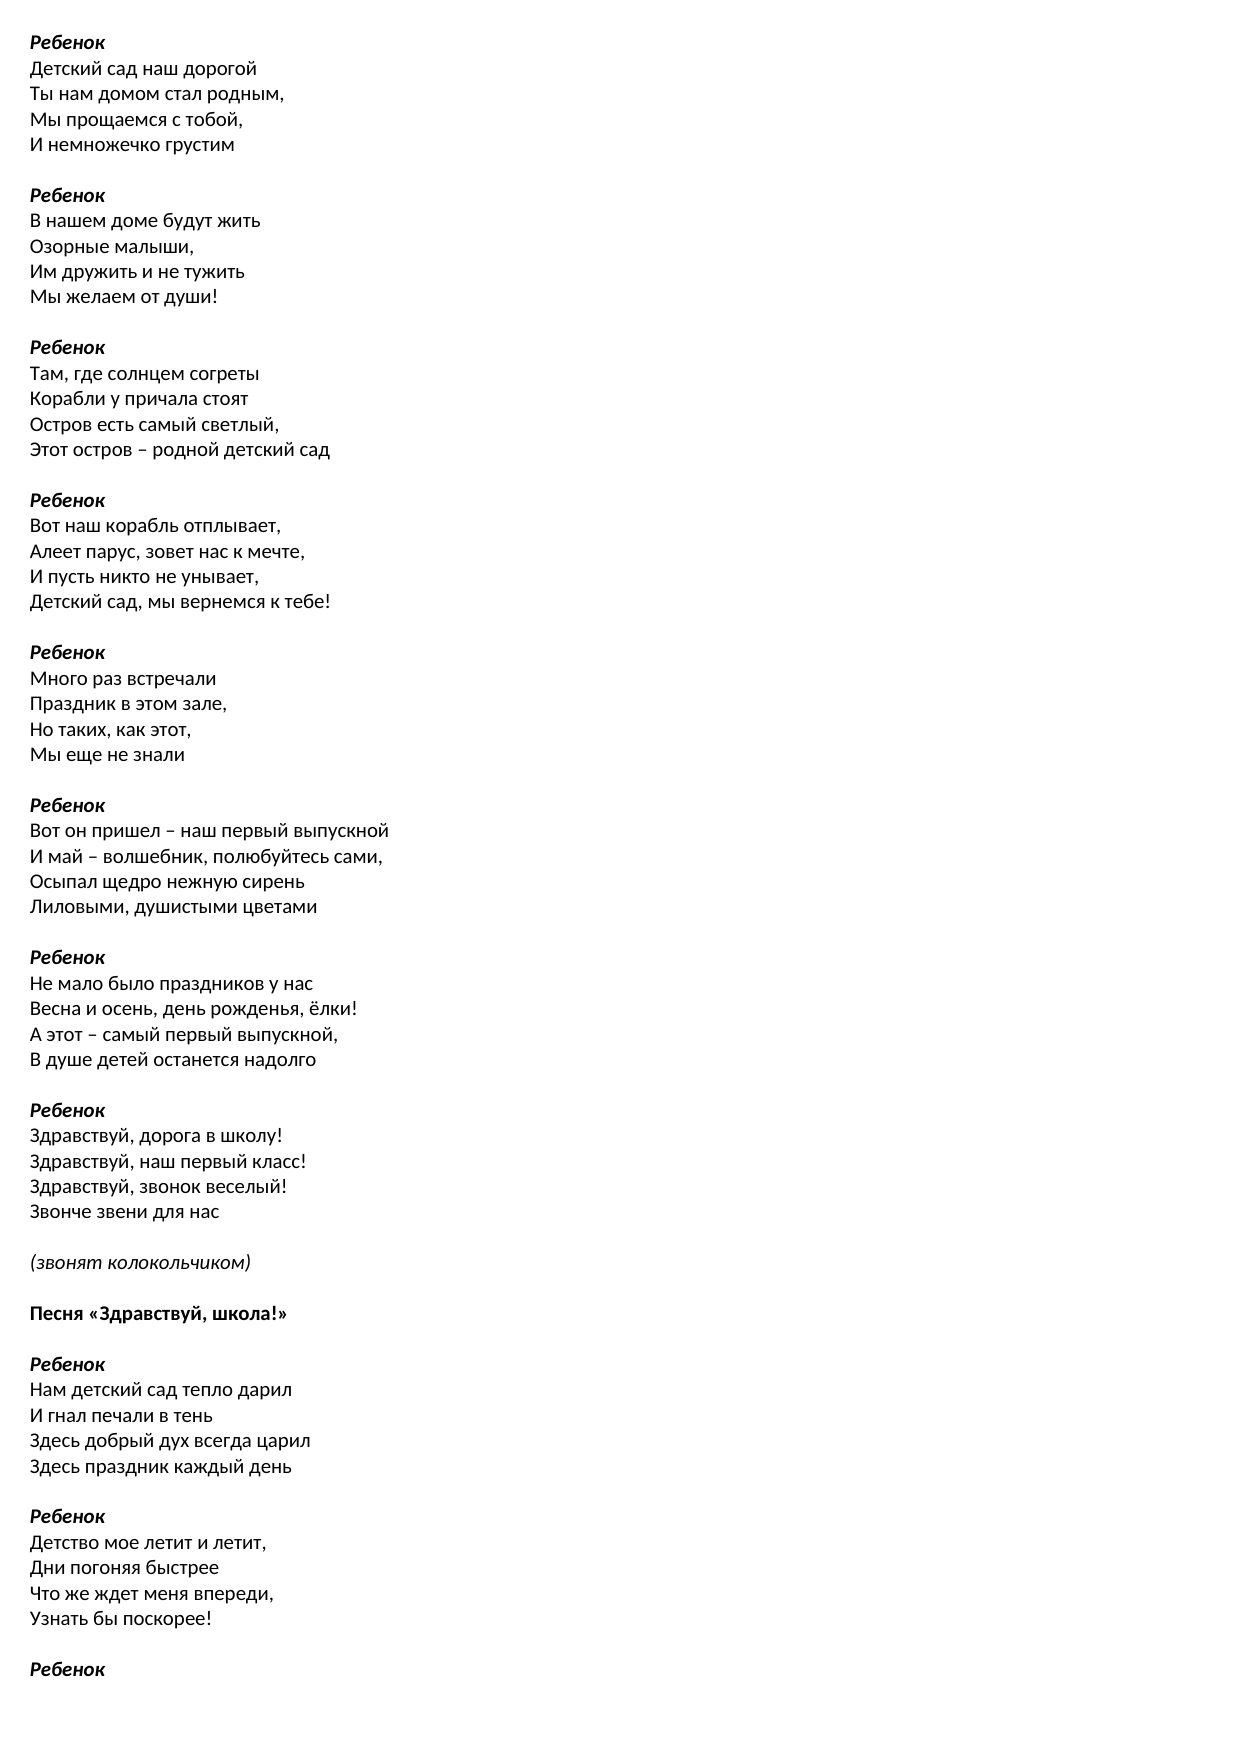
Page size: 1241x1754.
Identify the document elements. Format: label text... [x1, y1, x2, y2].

text Ребенок [29, 182, 1211, 207]
text Здравствуй, наш первый класс! [29, 1148, 1211, 1173]
text Звонче звени для нас [29, 1199, 1211, 1224]
text Не мало было праздников у нас [29, 970, 1211, 995]
text Здравствуй, дорога в школу! [29, 1122, 1211, 1148]
text Ребенок [29, 1656, 1211, 1682]
text И гнал печали в тень [29, 1402, 1211, 1427]
text Ты нам домом стал родным, [29, 80, 1211, 106]
text Ребенок [29, 29, 1211, 55]
text Узнать бы поскорее! [29, 1605, 1211, 1631]
text (звонят колокольчиком) [29, 1249, 1211, 1275]
text Ребенок [29, 1351, 1211, 1377]
text И немножечко грустим [29, 131, 1211, 157]
text Мы желаем от души! [29, 284, 1211, 309]
text Мы еще не знали [29, 741, 1211, 767]
text Ребенок [29, 334, 1211, 360]
text Ребенок [29, 792, 1211, 817]
text Но таких, как этот, [29, 716, 1211, 741]
text Дни погоняя быстрее [29, 1554, 1211, 1580]
text И пусть никто не унывает, [29, 563, 1211, 589]
text Мы прощаемся с тобой, [29, 106, 1211, 131]
text Озорные малыши, [29, 233, 1211, 258]
text Здесь праздник каждый день [29, 1453, 1211, 1478]
text Весна и осень, день рожденья, ёлки! [29, 995, 1211, 1021]
text Ребенок [29, 944, 1211, 970]
text А этот – самый первый выпускной, [29, 1021, 1211, 1046]
text Осыпал щедро нежную сирень [29, 868, 1211, 894]
text Ребенок [29, 639, 1211, 665]
text Остров есть самый светлый, [29, 411, 1211, 436]
text Алеет парус, зовет нас к мечте, [29, 538, 1211, 563]
text В душе детей останется надолго [29, 1046, 1211, 1072]
text Много раз встречали [29, 665, 1211, 690]
text Им дружить и не тужить [29, 258, 1211, 284]
text Там, где солнцем согреты [29, 360, 1211, 385]
text Здравствуй, звонок веселый! [29, 1173, 1211, 1199]
text В нашем доме будут жить [29, 207, 1211, 233]
text Нам детский сад тепло дарил [29, 1377, 1211, 1402]
text Детский сад наш дорогой [29, 55, 1211, 80]
text Ребенок [29, 1504, 1211, 1529]
text Детский сад, мы вернемся к тебе! [29, 589, 1211, 614]
text Ребенок [29, 487, 1211, 512]
text Вот он пришел – наш первый выпускной [29, 817, 1211, 843]
text Что же ждет меня впереди, [29, 1580, 1211, 1605]
text Праздник в этом зале, [29, 690, 1211, 716]
text Здесь добрый дух всегда царил [29, 1427, 1211, 1453]
text И май – волшебник, полюбуйтесь сами, [29, 843, 1211, 868]
text Ребенок [29, 1097, 1211, 1122]
text Вот наш корабль отплывает, [29, 512, 1211, 538]
text Корабли у причала стоят [29, 385, 1211, 411]
text Этот остров – родной детский сад [29, 436, 1211, 462]
text Песня «Здравствуй, школа!» [29, 1300, 1211, 1326]
text Детство мое летит и летит, [29, 1529, 1211, 1554]
text Лиловыми, душистыми цветами [29, 894, 1211, 919]
